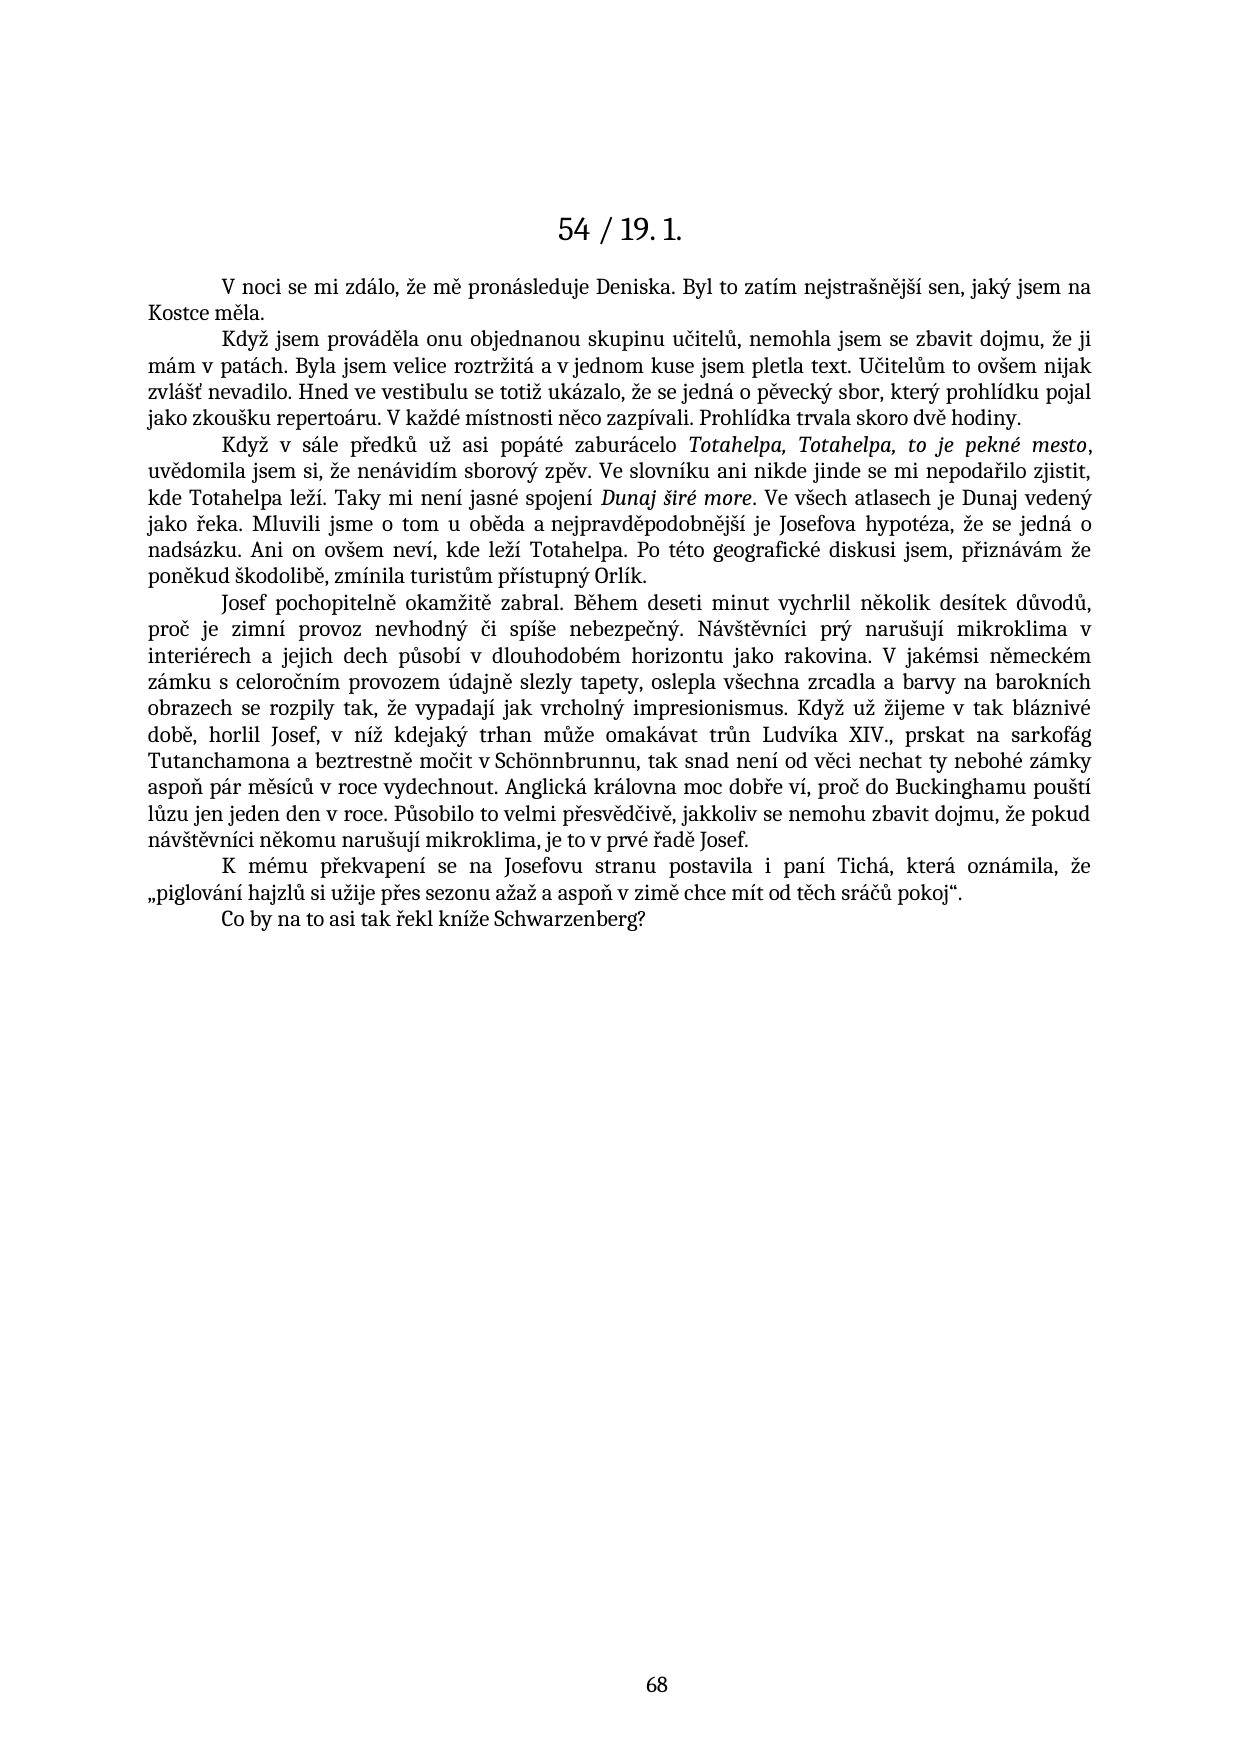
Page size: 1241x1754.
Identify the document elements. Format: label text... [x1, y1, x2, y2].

text Josef pochopitelně okamžitě zabral. Během deseti minut vychrlil několik desítek důvodů, proč je zimní provoz nevhodný či spíše nebezpečný. Návštěvníci prý narušují mikroklima v interiérech a jejich dech působí v dlouhodobém horizontu jako rakovina. V jakémsi německém zámku s celoročním provozem údajně slezly tapety, oslepla všechna zrcadla a barvy na barokních obrazech se rozpily tak, že vypadají jak vrcholný impresionismus. Když už žijeme v tak bláznivé době, horlil Josef, v níž kdejaký trhan může omakávat trůn Ludvíka XIV., prskat na sarkofág Tutanchamona a beztrestně močit v Schönnbrunnu, tak snad není od věci nechat ty nebohé zámky aspoň pár měsíců v roce vydechnout. Anglická královna moc dobře ví, proč do Buckinghamu pouští lůzu jen jeden den v roce. Působilo to velmi přesvědčivě, jakkoliv se nemohu zbavit dojmu, že pokud návštěvníci někomu narušují mikroklima, je to v prvé řadě Josef. [148, 590, 1093, 853]
text Co by na to asi tak řekl kníže Schwarzenberg? [148, 906, 1093, 932]
text Když jsem prováděla onu objednanou skupinu učitelů, nemohla jsem se zbavit dojmu, že ji mám v patách. Byla jsem velice roztržitá a v jednom kuse jsem pletla text. Učitelům to ovšem nijak zvlášť nevadilo. Hned ve vestibulu se totiž ukázalo, že se jedná o pěvecký sbor, který prohlídku pojal jako zkoušku repertoáru. V každé místnosti něco zazpívali. Prohlídka trvala skoro dvě hodiny. [148, 326, 1093, 432]
subtitle 54 / 19. 1. [148, 210, 1093, 248]
text V noci se mi zdálo, že mě pronásleduje Deniska. Byl to zatím nejstrašnější sen, jaký jsem na Kostce měla. [148, 273, 1093, 326]
text K mému překvapení se na Josefovu stranu postavila i paní Tichá, která oznámila, že „piglování hajzlů si užije přes sezonu ažaž a aspoň v zimě chce mít od těch sráčů pokoj“. [148, 853, 1093, 906]
text Když v sále předků už asi popáté zaburácelo Totahelpa, Totahelpa, to je pekné mesto, uvědomila jsem si, že nenávidím sborový zpěv. Ve slovníku ani nikde jinde se mi nepodařilo zjistit, kde Totahelpa leží. Taky mi není jasné spojení Dunaj širé more. Ve všech atlasech je Dunaj vedený jako řeka. Mluvili jsme o tom u oběda a nejpravděpodobnější je Josefova hypotéza, že se jedná o nadsázku. Ani on ovšem neví, kde leží Totahelpa. Po této geografické diskusi jsem, přiznávám že poněkud škodolibě, zmínila turistům přístupný Orlík. [148, 432, 1093, 590]
